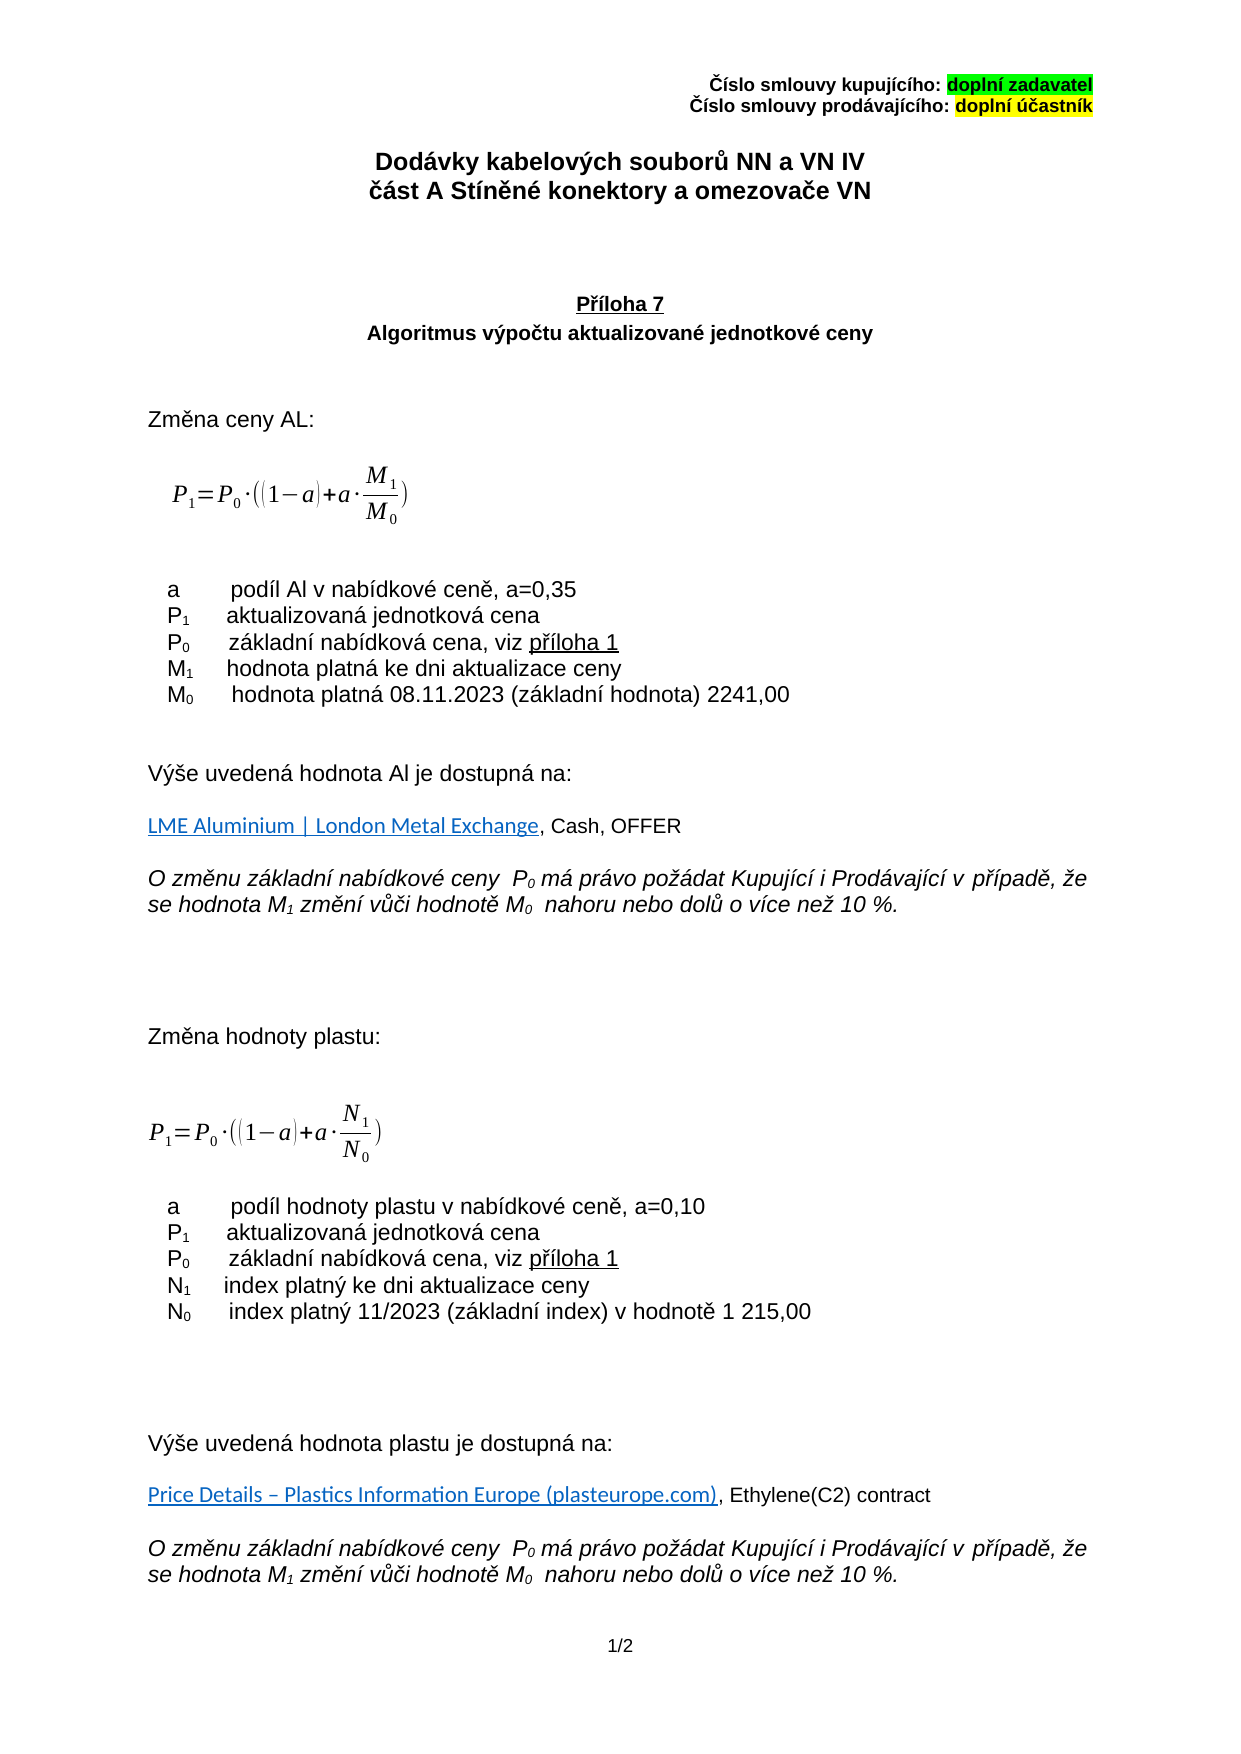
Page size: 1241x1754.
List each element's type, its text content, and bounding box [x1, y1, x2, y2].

text N1 index platný ke dni aktualizace ceny [148, 1272, 1093, 1298]
text N0 index platný 11/2023 (základní index) v hodnotě 1 215,00 [148, 1298, 1093, 1324]
text Price Details – Plastics Information Europe (plasteurope.com), Ethylene(C2) contract [148, 1480, 1093, 1508]
text O změnu základní nabídkové ceny P0 má právo požádat Kupující i Prodávající v případě, že se hodnota M1 změní vůči hodnotě M0 nahoru nebo dolů o více než 10 %. [148, 865, 1093, 918]
text O změnu základní nabídkové ceny P0 má právo požádat Kupující i Prodávající v případě, že se hodnota M1 změní vůči hodnotě M0 nahoru nebo dolů o více než 10 %. [148, 1534, 1093, 1587]
text Příloha 7 [148, 287, 1093, 316]
text a podíl Al v nabídkové ceně, a=0,35 [148, 576, 1093, 602]
text Výše uvedená hodnota plastu je dostupná na: [148, 1430, 1093, 1456]
text Výše uvedená hodnota Al je dostupná na: [148, 760, 1093, 787]
text Algoritmus výpočtu aktualizované jednotkové ceny [148, 316, 1093, 345]
text Změna ceny AL: [148, 403, 1093, 432]
text LME Aluminium | London Metal Exchange, Cash, OFFER [148, 811, 1093, 839]
text P1 aktualizovaná jednotková cena [148, 1219, 1093, 1245]
text Změna hodnoty plastu: [148, 1023, 1093, 1049]
text M1 hodnota platná ke dni aktualizace ceny [148, 655, 1093, 681]
text P0 základní nabídková cena, viz příloha 1 [148, 1245, 1093, 1272]
text a podíl hodnoty plastu v nabídkové ceně, a=0,10 [148, 1193, 1093, 1219]
text M0 hodnota platná 08.11.2023 (základní hodnota) 2241,00 [148, 681, 1093, 708]
text P0 základní nabídková cena, viz příloha 1 [148, 629, 1093, 655]
text P1 aktualizovaná jednotková cena [148, 602, 1093, 629]
